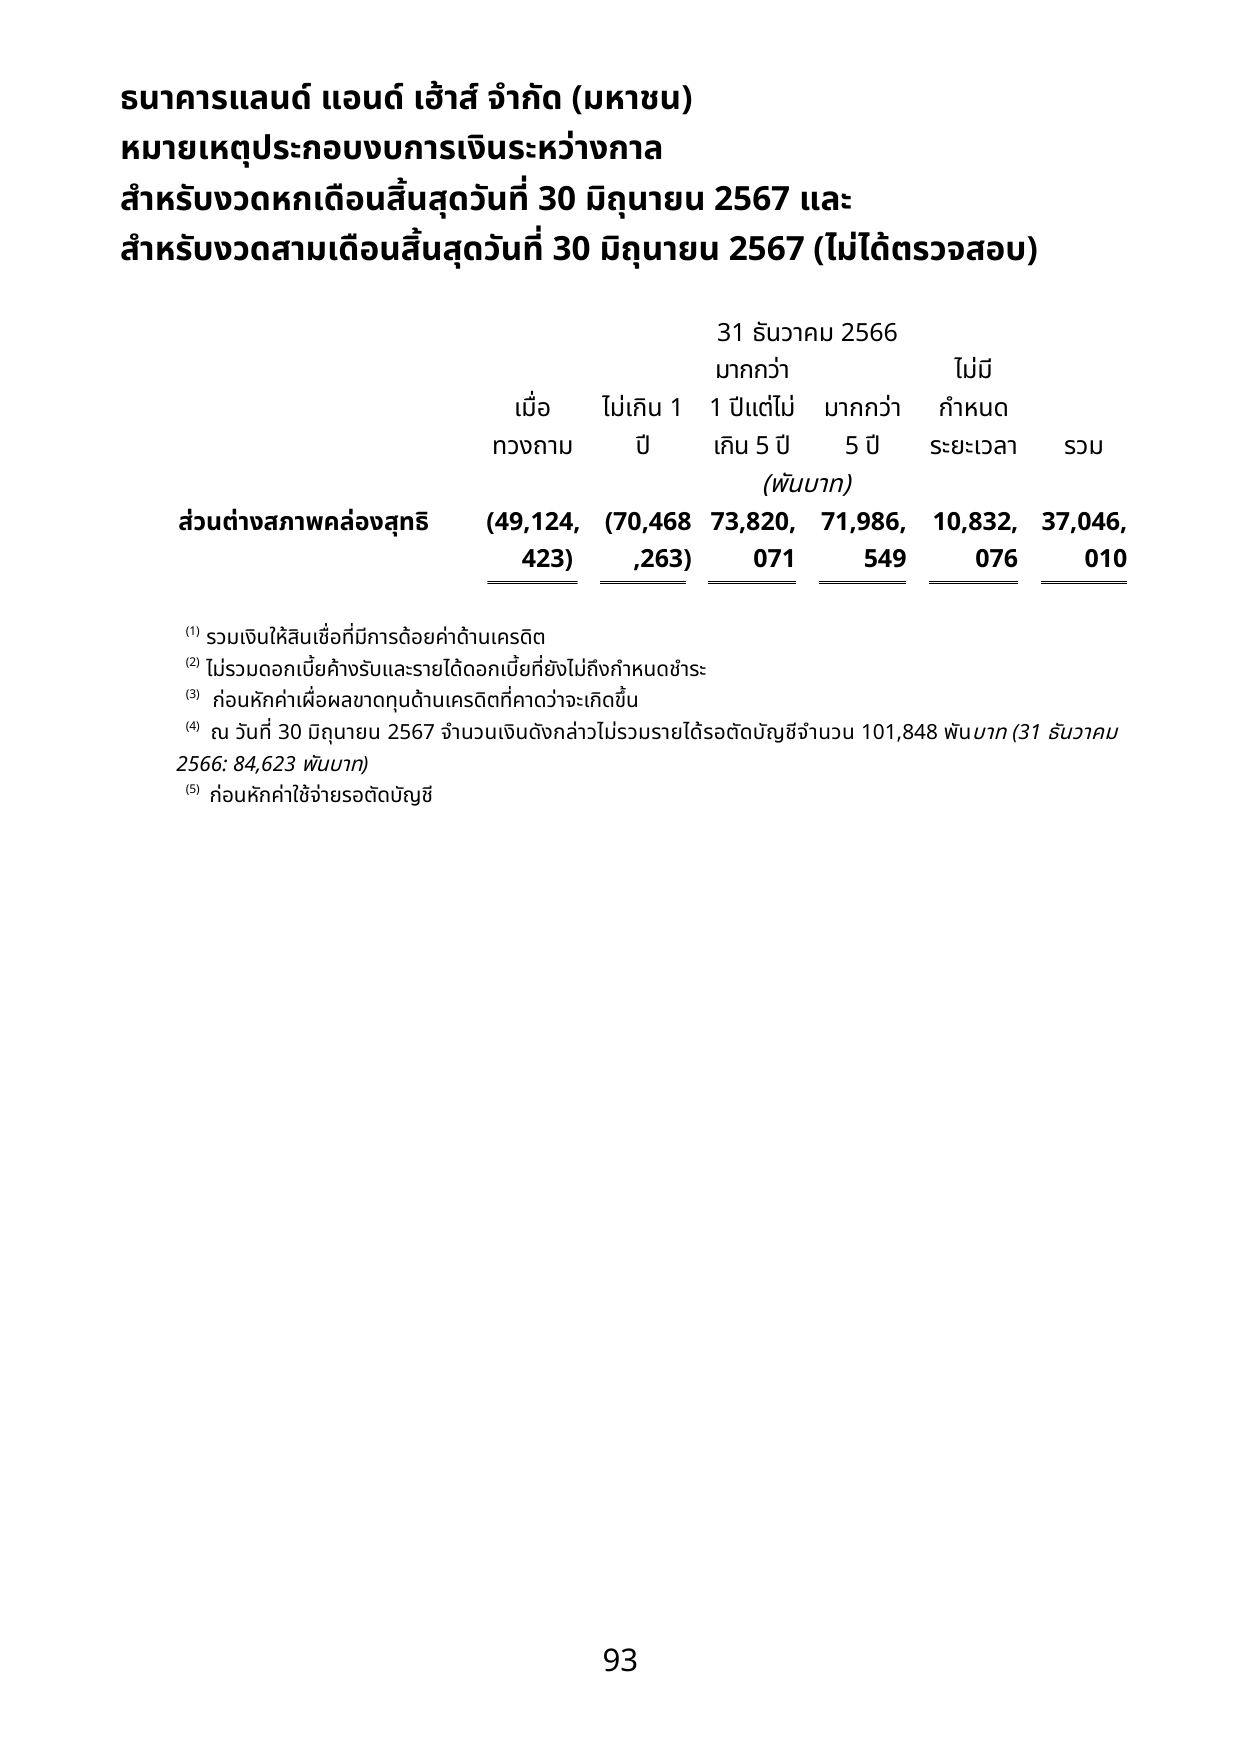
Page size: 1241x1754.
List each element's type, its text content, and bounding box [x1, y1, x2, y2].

text (5) ก่อนหักค่าใช้จ่ายรอตัดบัญชี [176, 780, 1120, 812]
text (2) ไม่รวมดอกเบี้ยค้างรับและรายได้ดอกเบี้ยที่ยังไม่ถึงกำหนดชำระ [176, 654, 1120, 685]
text (1) รวมเงินให้สินเชื่อที่มีการด้อยค่าด้านเครดิต [176, 622, 1120, 654]
text (4) ณ วันที่ 30 มิถุนายน 2567 จำนวนเงินดังกล่าวไม่รวมรายได้รอตัดบัญชีจำนวน 101,848 พันบาท (31 ธันวาคม 2566: 84,623 พันบาท) [176, 717, 1120, 780]
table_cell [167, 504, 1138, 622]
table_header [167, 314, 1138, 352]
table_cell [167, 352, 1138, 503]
text (3) ก่อนหักค่าเผื่อผลขาดทุนด้านเครดิตที่คาดว่าจะเกิดขึ้น [176, 685, 1120, 717]
